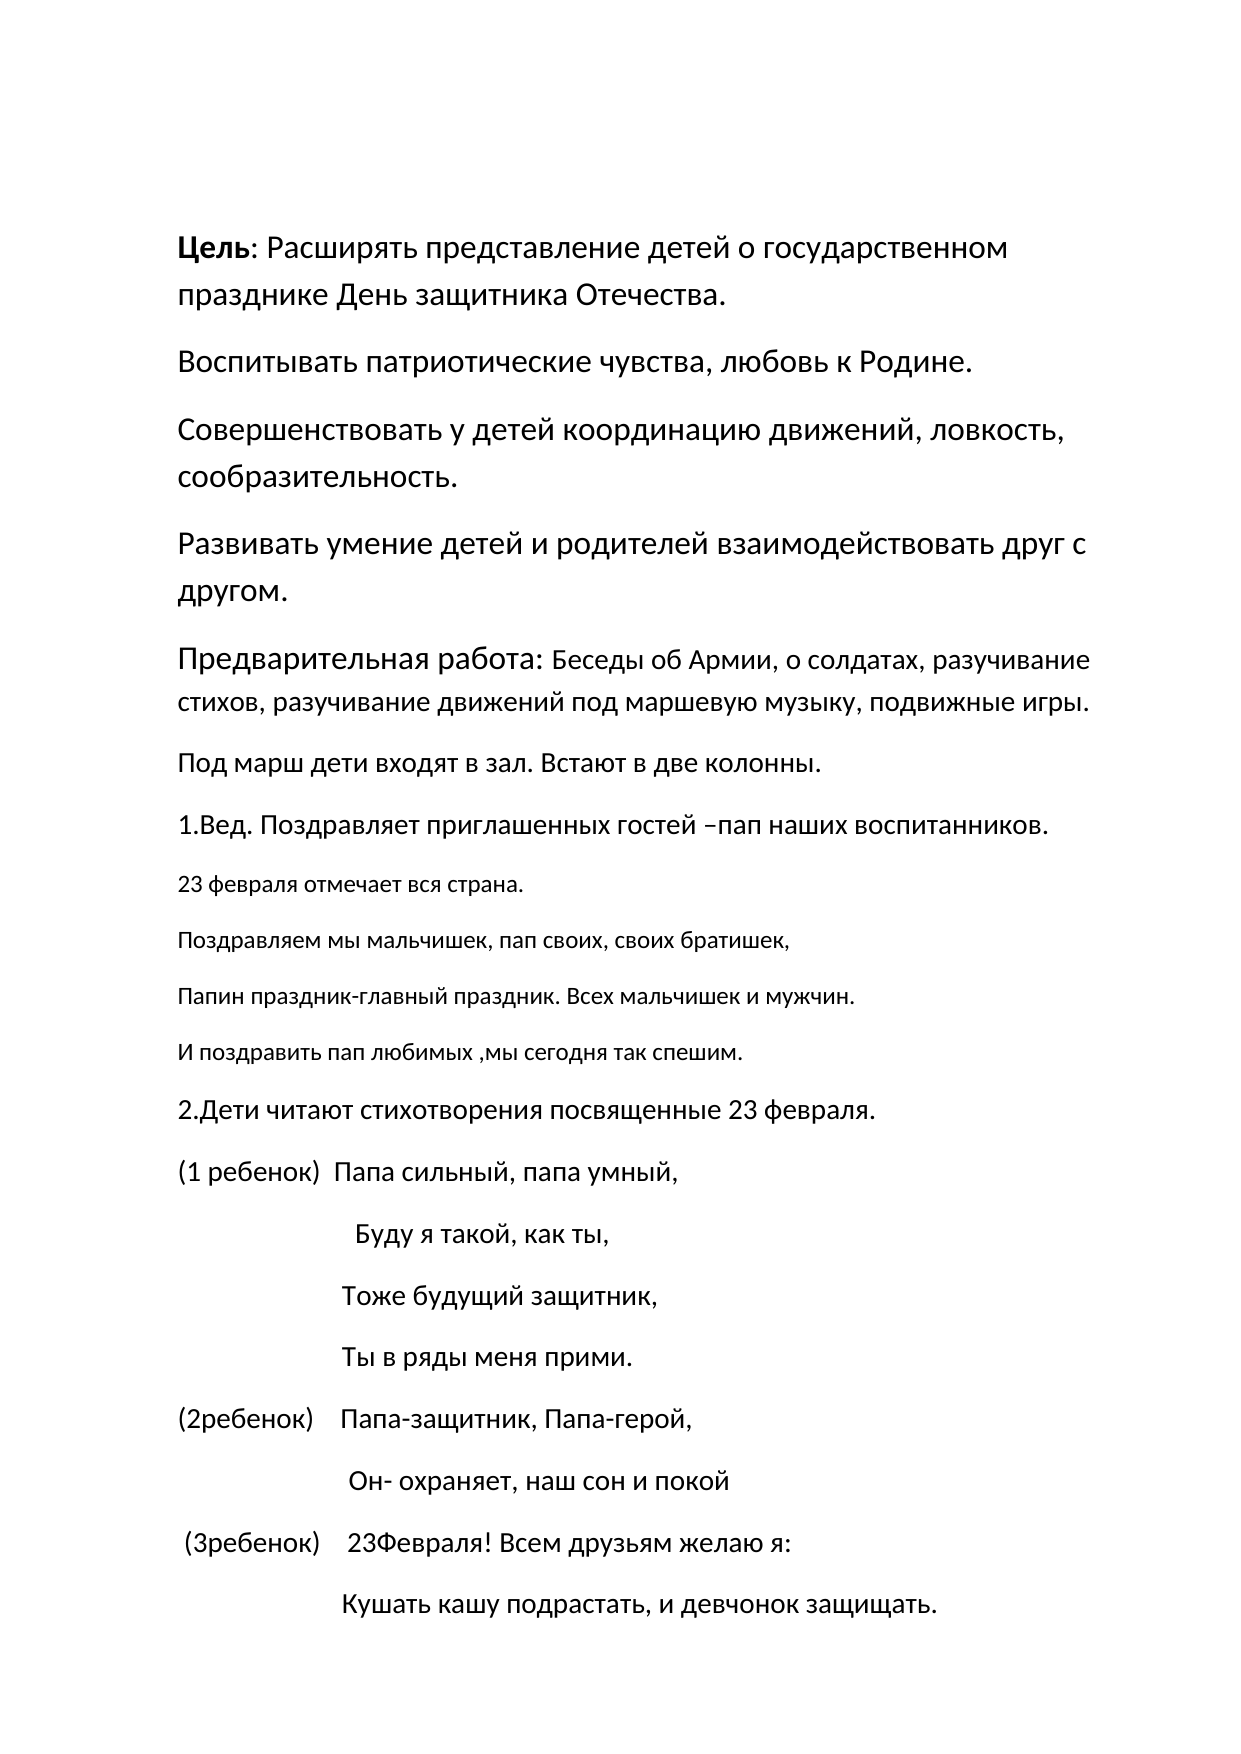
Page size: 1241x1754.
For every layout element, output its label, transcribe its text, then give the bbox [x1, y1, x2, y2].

text Ты в ряды меня прими. [177, 1338, 1152, 1374]
text (3ребенок) 23Февраля! Всем друзьям желаю я: [177, 1524, 1152, 1559]
text Папин праздник-главный праздник. Всех мальчишек и мужчин. [177, 980, 1152, 1010]
text Буду я такой, как ты, [177, 1215, 1152, 1251]
text Воспитывать патриотические чувства, любовь к Родине. [177, 340, 1152, 381]
text Цель: Расширять представление детей о государственном празднике День защитника Отечества. [177, 226, 1152, 313]
text 23 февраля отмечает вся страна. [177, 868, 1152, 899]
text Он- охраняет, наш сон и покой [177, 1462, 1152, 1498]
text 1.Вед. Поздравляет приглашенных гостей –пап наших воспитанников. [177, 806, 1152, 842]
text Развивать умение детей и родителей взаимодействовать друг с другом. [177, 522, 1152, 610]
text Совершенствовать у детей координацию движений, ловкость, сообразительность. [177, 408, 1152, 496]
text Поздравляем мы мальчишек, пап своих, своих братишек, [177, 924, 1152, 954]
text (2ребенок) Папа-защитник, Папа-герой, [177, 1400, 1152, 1436]
text Под марш дети входят в зал. Встают в две колонны. [177, 744, 1152, 780]
text Кушать кашу подрастать, и девчонок защищать. [177, 1586, 1152, 1621]
text Предварительная работа: Беседы об Армии, о солдатах, разучивание стихов, разучивание движений под маршевую музыку, подвижные игры. [177, 637, 1152, 718]
text И поздравить пап любимых ,мы сегодня так спешим. [177, 1036, 1152, 1066]
text 2.Дети читают стихотворения посвященные 23 февраля. [177, 1091, 1152, 1127]
text Тоже будущий защитник, [177, 1277, 1152, 1312]
text (1 ребенок) Папа сильный, папа умный, [177, 1153, 1152, 1189]
